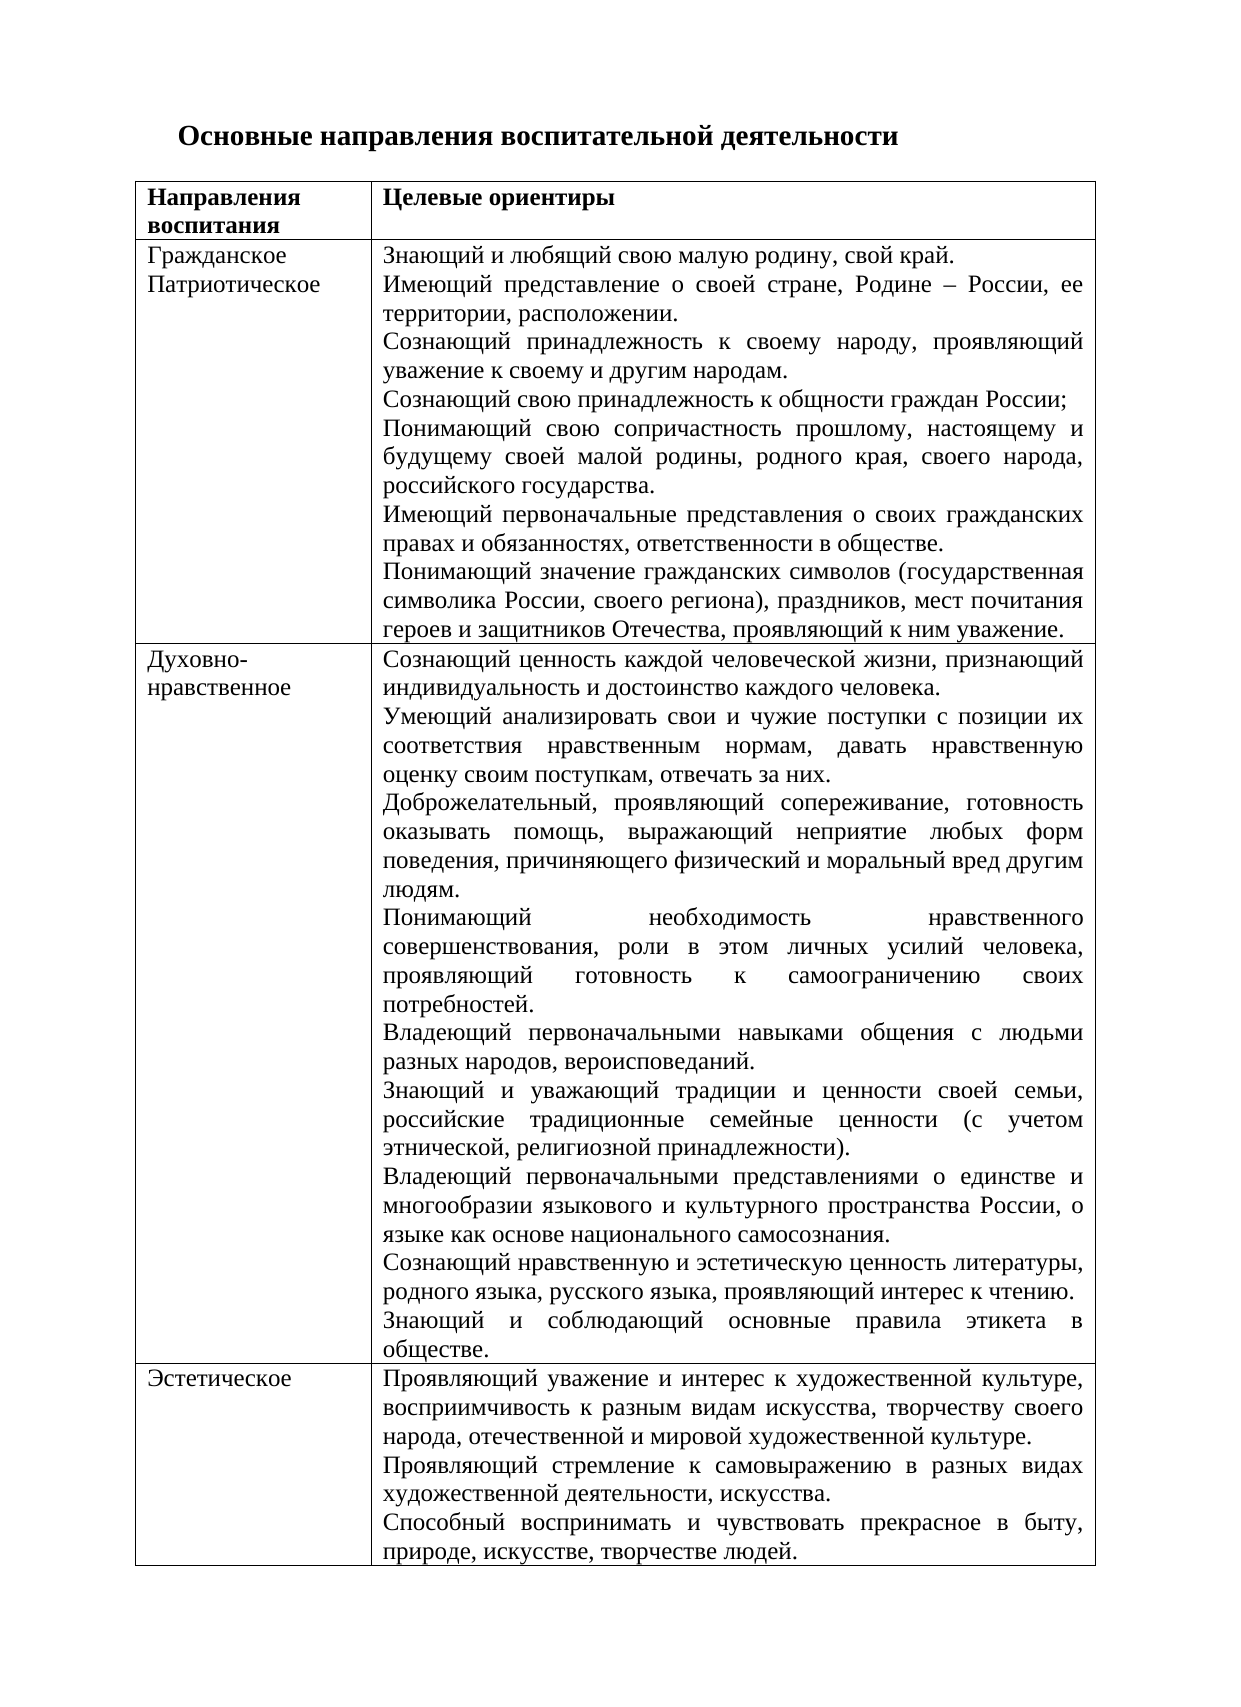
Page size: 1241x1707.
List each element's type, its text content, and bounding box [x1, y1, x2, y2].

table_header Направления воспитания [136, 182, 371, 239]
table_cell Знающий и любящий свою малую родину, свой край. Имеющий представление о своей стране, Родине – России, ее территории, расположении. Сознающий принадлежность к своему народу, проявляющий уважение к своему и другим народам. Сознающий свою принадлежность к общности граждан России; Понимающий свою сопричастность прошлому, настоящему и будущему своей малой родины, родного края, своего народа, российского государства. Имеющий первоначальные представления о своих гражданских правах и обязанностях, ответственности в обществе. Понимающий значение гражданских символов (государственная символика России, своего региона), праздников, мест почитания героев и защитников Отечества, проявляющий к ним уважение. [372, 240, 1095, 643]
text Основные направления воспитательной деятельности [177, 118, 1152, 152]
table_cell Духовно-нравственное [136, 644, 371, 1362]
table_cell Сознающий ценность каждой человеческой жизни, признающий индивидуальность и достоинство каждого человека. Умеющий анализировать свои и чужие поступки с позиции их соответствия нравственным нормам, давать нравственную оценку своим поступкам, отвечать за них. Доброжелательный, проявляющий сопереживание, готовность оказывать помощь, выражающий неприятие любых форм поведения, причиняющего физический и моральный вред другим людям. Понимающий необходимость нравственного совершенствования, роли в этом личных усилий человека, проявляющий готовность к самоограничению своих потребностей. Владеющий первоначальными навыками общения с людьми разных народов, вероисповеданий. Знающий и уважающий традиции и ценности своей семьи, российские традиционные семейные ценности (с учетом этнической, религиозной принадлежности). Владеющий первоначальными представлениями о единстве и многообразии языкового и культурного пространства России, о языке как основе национального самосознания. Сознающий нравственную и эстетическую ценность литературы, родного языка, русского языка, проявляющий интерес к чтению. Знающий и соблюдающий основные правила этикета в обществе. [372, 644, 1095, 1362]
table_header Целевые ориентиры [372, 182, 1095, 239]
table_cell Проявляющий уважение и интерес к художественной культуре, восприимчивость к разным видам искусства, творчеству своего народа, отечественной и мировой художественной культуре. Проявляющий стремление к самовыражению в разных видах художественной деятельности, искусства. Способный воспринимать и чувствовать прекрасное в быту, природе, искусстве, творчестве людей. [372, 1364, 1095, 1565]
table_cell Гражданское Патриотическое [136, 240, 371, 643]
table_cell Эстетическое [136, 1364, 371, 1565]
